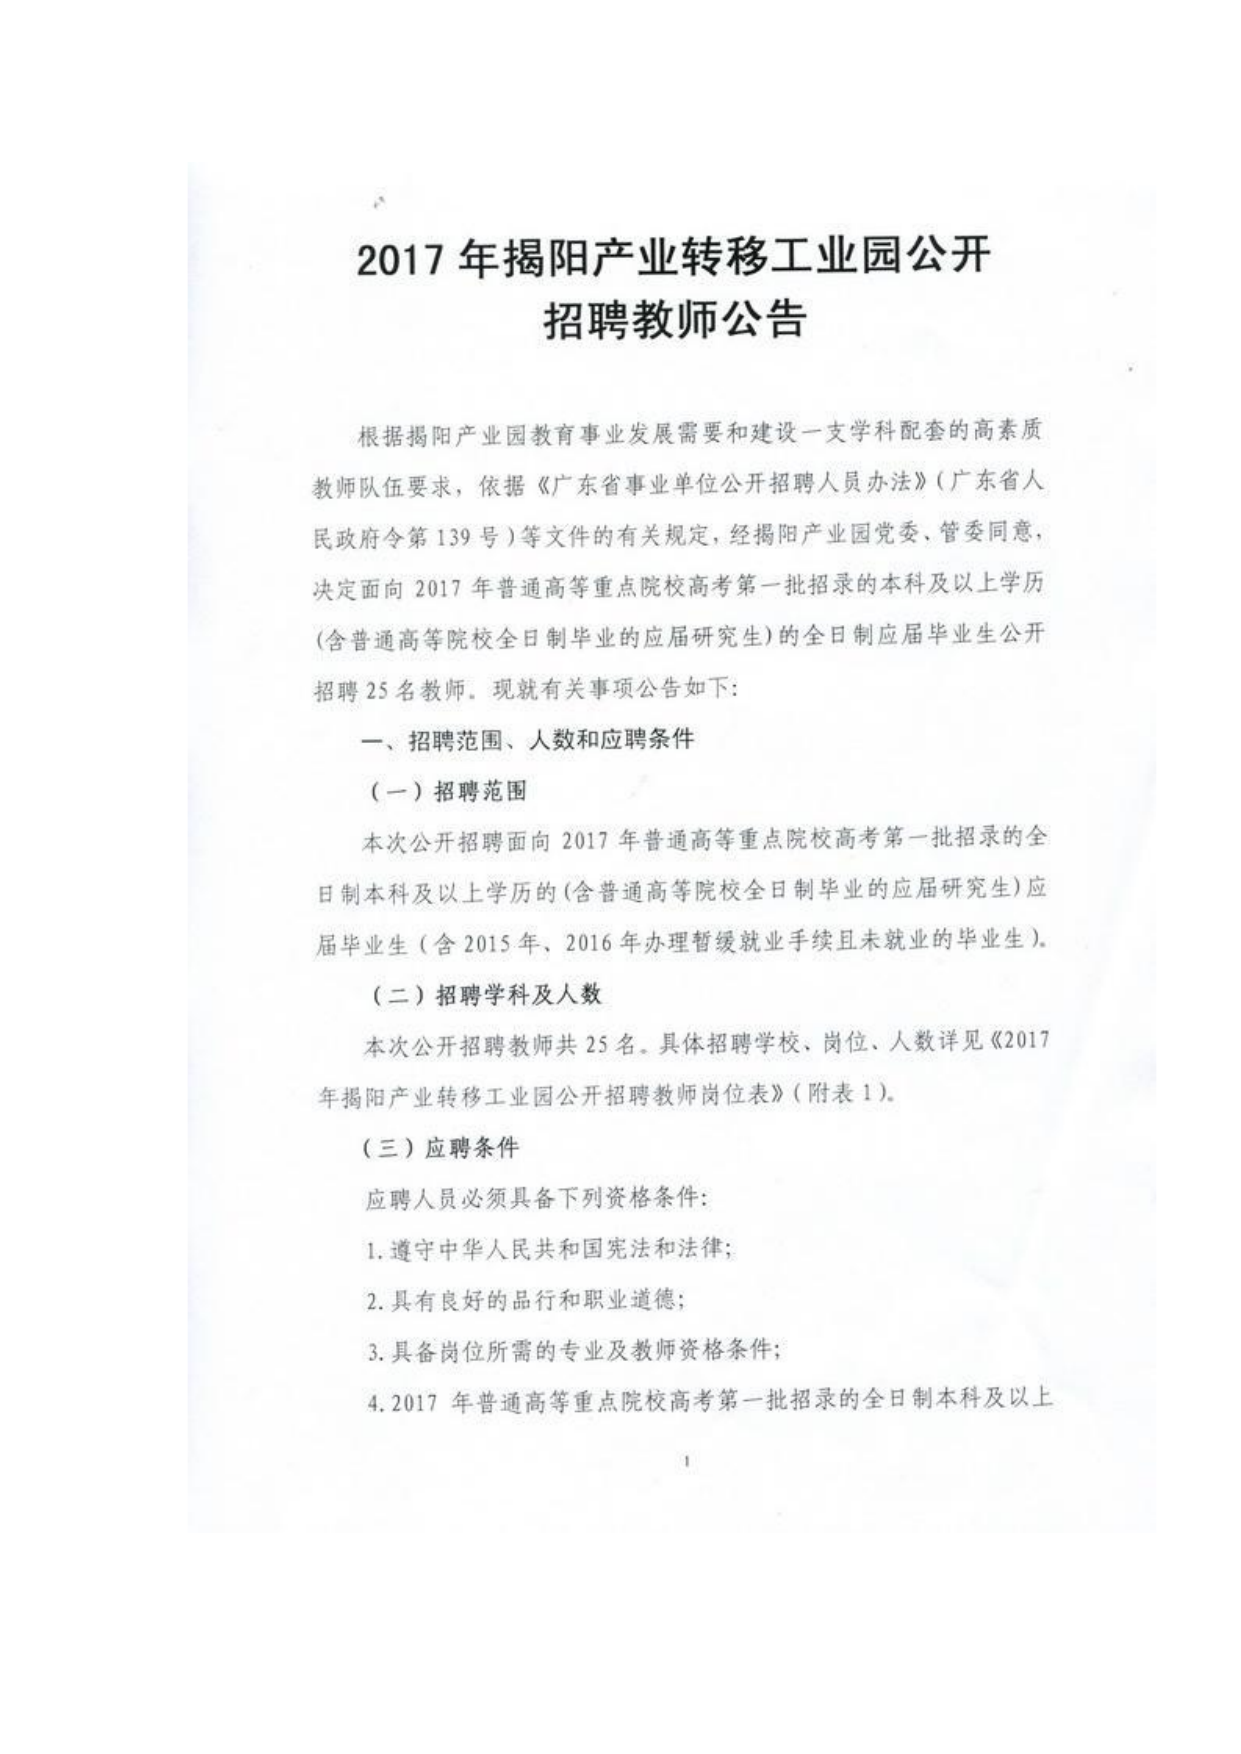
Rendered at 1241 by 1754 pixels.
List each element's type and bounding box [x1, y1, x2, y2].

picture [187, 162, 1157, 1533]
